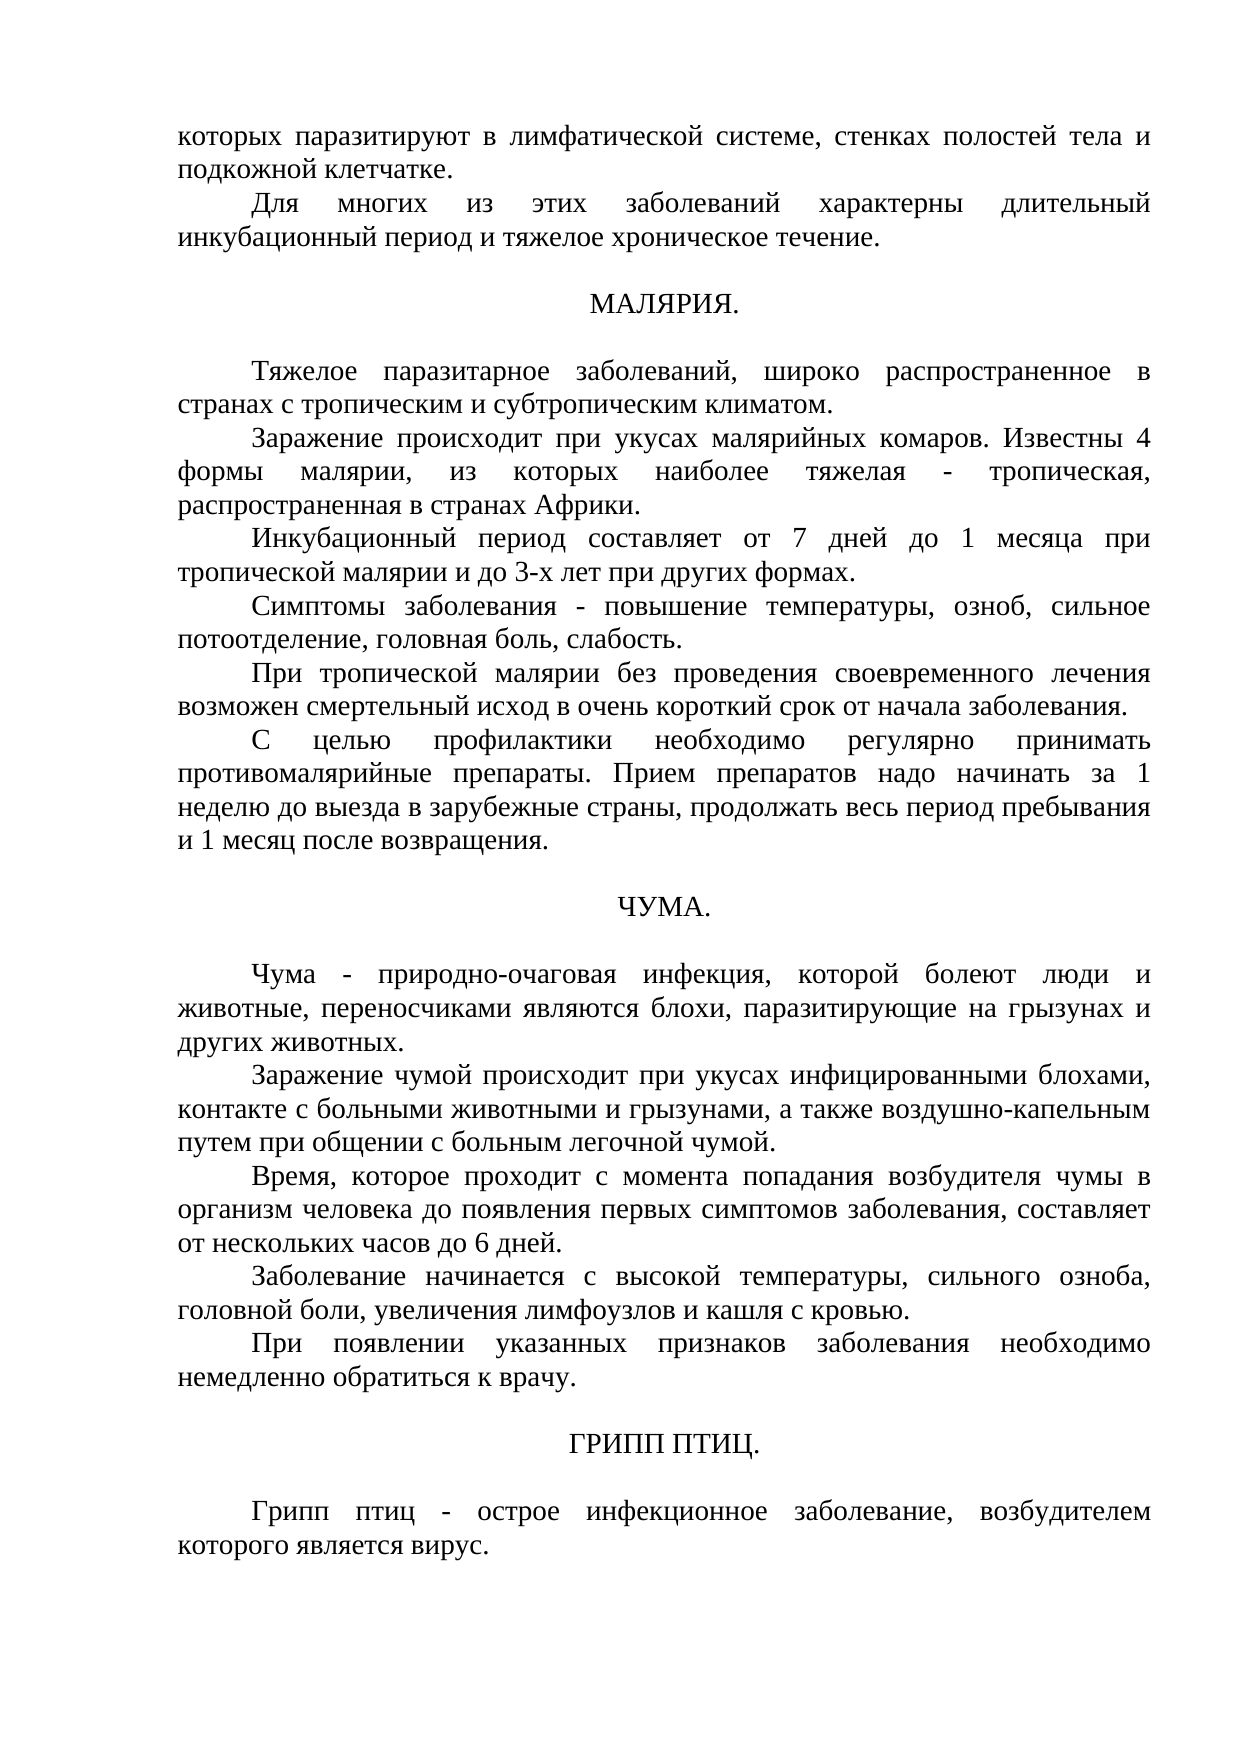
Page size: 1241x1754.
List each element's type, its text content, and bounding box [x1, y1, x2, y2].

text Чума - природно-очаговая инфекция, которой болеют люди и животные, переносчиками являются блохи, паразитирующие на грызунах и других животных. [177, 957, 1152, 1057]
text С целью профилактики необходимо регулярно принимать противомалярийные препараты. Прием препаратов надо начинать за 1 неделю до выезда в зарубежные страны, продолжать весь период пребывания и 1 месяц после возвращения. [177, 722, 1152, 856]
text Время, которое проходит с момента попадания возбудителя чумы в организм человека до появления первых симптомов заболевания, составляет от нескольких часов до 6 дней. [177, 1158, 1152, 1258]
text Грипп птиц - острое инфекционное заболевание, возбудителем которого является вирус. [177, 1493, 1152, 1560]
text Для многих из этих заболеваний характерны длительный инкубационный период и тяжелое хроническое течение. [177, 185, 1152, 252]
text При тропической малярии без проведения своевременного лечения возможен смертельный исход в очень короткий срок от начала заболевания. [177, 655, 1152, 722]
text Инкубационный период составляет от 7 дней до 1 месяца при тропической малярии и до 3-х лет при других формах. [177, 521, 1152, 588]
text Заражение чумой происходит при укусах инфицированными блохами, контакте с больными животными и грызунами, а также воздушно-капельным путем при общении с больным легочной чумой. [177, 1057, 1152, 1158]
text Заболевание начинается с высокой температуры, сильного озноба, головной боли, увеличения лимфоузлов и кашля с кровью. [177, 1258, 1152, 1326]
text ЧУМА. [177, 889, 1152, 923]
text Заражение происходит при укусах малярийных комаров. Известны 4 формы малярии, из которых наиболее тяжелая - тропическая, распространенная в странах Африки. [177, 420, 1152, 521]
text Тяжелое паразитарное заболеваний, широко распространенное в странах с тропическим и субтропическим климатом. [177, 353, 1152, 420]
text ГРИПП ПТИЦ. [177, 1426, 1152, 1460]
text При появлении указанных признаков заболевания необходимо немедленно обратиться к врачу. [177, 1326, 1152, 1393]
text МАЛЯРИЯ. [177, 286, 1152, 319]
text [177, 118, 1152, 185]
text Симптомы заболевания - повышение температуры, озноб, сильное потоотделение, головная боль, слабость. [177, 588, 1152, 655]
